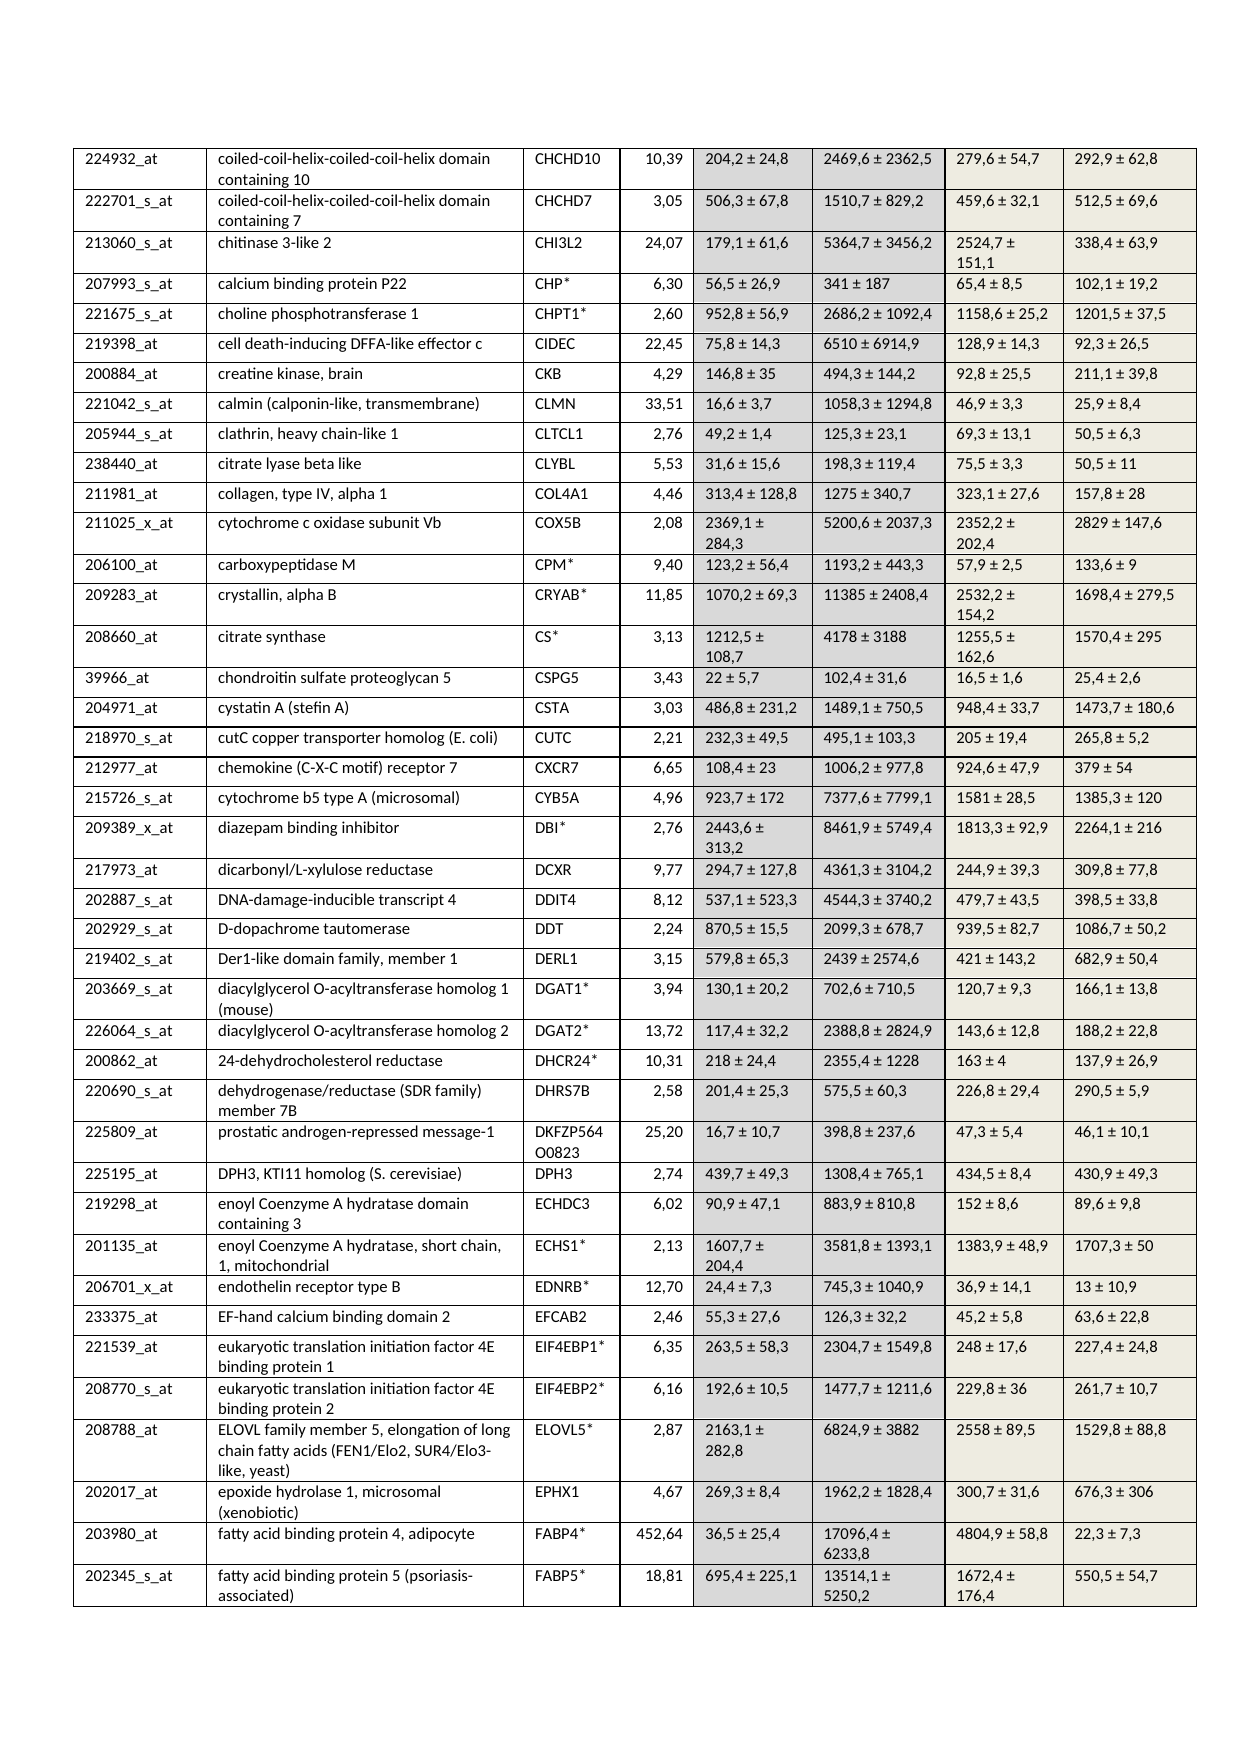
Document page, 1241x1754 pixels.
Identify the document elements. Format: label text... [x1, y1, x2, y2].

table_cell 2355,4 ± 1228 [813, 1050, 944, 1079]
table_cell COX5B [524, 513, 619, 553]
table_cell 224932_at [74, 149, 206, 189]
table_cell 1006,2 ± 977,8 [813, 758, 944, 786]
table_cell 338,4 ± 63,9 [1064, 232, 1196, 273]
table_cell 16,6 ± 3,7 [694, 393, 812, 422]
table_cell 36,5 ± 25,4 [694, 1523, 812, 1564]
table_cell 13,72 [621, 1020, 693, 1049]
table_cell 4804,9 ± 58,8 [946, 1523, 1063, 1564]
table_cell 1962,2 ± 1828,4 [813, 1482, 944, 1522]
table_cell 202929_s_at [74, 919, 206, 947]
table_cell 1383,9 ± 48,9 [946, 1235, 1063, 1275]
table_cell 923,7 ± 172 [694, 787, 812, 816]
table_cell 221675_s_at [74, 304, 206, 332]
table_cell 4,96 [621, 787, 693, 816]
table_cell 24,07 [621, 232, 693, 273]
table_cell CXCR7 [524, 758, 619, 786]
table_cell diacylglycerol O-acyltransferase homolog 1 (mouse) [207, 979, 523, 1019]
table_cell 204971_at [74, 698, 206, 726]
table_cell 924,6 ± 47,9 [946, 758, 1063, 786]
table_cell CLTCL1 [524, 423, 619, 452]
table_cell 9,40 [621, 555, 693, 583]
table_cell 537,1 ± 523,3 [694, 889, 812, 918]
table_cell cytochrome c oxidase subunit Vb [207, 513, 523, 553]
table_cell cell death-inducing DFFA-like effector c [207, 334, 523, 362]
table_cell 157,8 ± 28 [1064, 483, 1196, 512]
table_cell 16,7 ± 10,7 [694, 1122, 812, 1162]
table_cell 225809_at [74, 1122, 206, 1162]
table_cell DERL1 [524, 949, 619, 977]
table_cell DDT [524, 919, 619, 947]
table_cell 89,6 ± 9,8 [1064, 1193, 1196, 1234]
table_cell citrate lyase beta like [207, 453, 523, 482]
table_cell 6,02 [621, 1193, 693, 1234]
table_cell 55,3 ± 27,6 [694, 1306, 812, 1335]
table_cell DPH3, KTI11 homolog (S. cerevisiae) [207, 1163, 523, 1192]
table_cell 203669_s_at [74, 979, 206, 1019]
table_cell DKFZP564O0823 [524, 1122, 619, 1162]
table_cell 143,6 ± 12,8 [946, 1020, 1063, 1049]
table_cell 213060_s_at [74, 232, 206, 273]
table_cell CS* [524, 626, 619, 667]
table_cell diacylglycerol O-acyltransferase homolog 2 [207, 1020, 523, 1049]
table_cell 200862_at [74, 1050, 206, 1079]
table_cell 1275 ± 340,7 [813, 483, 944, 512]
table_cell FABP4* [524, 1523, 619, 1564]
table_cell cystatin A (stefin A) [207, 698, 523, 726]
table_cell chondroitin sulfate proteoglycan 5 [207, 668, 523, 697]
table_cell 2352,2 ± 202,4 [946, 513, 1063, 553]
table_cell 486,8 ± 231,2 [694, 698, 812, 726]
table_cell 550,5 ± 54,7 [1064, 1565, 1196, 1606]
table_cell DCXR [524, 859, 619, 888]
table_cell 13514,1 ± 5250,2 [813, 1565, 944, 1606]
table_cell 108,4 ± 23 [694, 758, 812, 786]
table_cell citrate synthase [207, 626, 523, 667]
table_cell 22 ± 5,7 [694, 668, 812, 697]
table_cell CHCHD7 [524, 190, 619, 231]
table_cell 18,81 [621, 1565, 693, 1606]
table_cell 202017_at [74, 1482, 206, 1522]
table_cell 2,13 [621, 1235, 693, 1275]
table_cell fatty acid binding protein 4, adipocyte [207, 1523, 523, 1564]
table_cell 229,8 ± 36 [946, 1378, 1063, 1418]
table_cell CHP* [524, 274, 619, 302]
table_cell 1581 ± 28,5 [946, 787, 1063, 816]
table_cell 219402_s_at [74, 949, 206, 977]
table_cell 200884_at [74, 363, 206, 392]
table_cell fatty acid binding protein 5 (psoriasis-associated) [207, 1565, 523, 1606]
table_cell CIDEC [524, 334, 619, 362]
table_cell 3,94 [621, 979, 693, 1019]
table_cell 1385,3 ± 120 [1064, 787, 1196, 816]
table_cell 130,1 ± 20,2 [694, 979, 812, 1019]
table_cell 512,5 ± 69,6 [1064, 190, 1196, 231]
table_cell 11,85 [621, 584, 693, 625]
table_cell 75,5 ± 3,3 [946, 453, 1063, 482]
table_cell 6510 ± 6914,9 [813, 334, 944, 362]
table_cell 2099,3 ± 678,7 [813, 919, 944, 947]
table_cell 201135_at [74, 1235, 206, 1275]
table_cell 146,8 ± 35 [694, 363, 812, 392]
table_cell 439,7 ± 49,3 [694, 1163, 812, 1192]
table_cell 702,6 ± 710,5 [813, 979, 944, 1019]
table_cell 398,8 ± 237,6 [813, 1122, 944, 1162]
table_cell 1672,4 ± 176,4 [946, 1565, 1063, 1606]
table_cell 4,29 [621, 363, 693, 392]
table_cell CUTC [524, 728, 619, 756]
table_cell 46,9 ± 3,3 [946, 393, 1063, 422]
table_cell coiled-coil-helix-coiled-coil-helix domain containing 7 [207, 190, 523, 231]
table_cell CPM* [524, 555, 619, 583]
table_cell clathrin, heavy chain-like 1 [207, 423, 523, 452]
table_cell 63,6 ± 22,8 [1064, 1306, 1196, 1335]
table_cell 227,4 ± 24,8 [1064, 1336, 1196, 1377]
table_cell EFCAB2 [524, 1306, 619, 1335]
table_cell 1086,7 ± 50,2 [1064, 919, 1196, 947]
table_cell 222701_s_at [74, 190, 206, 231]
table_cell 323,1 ± 27,6 [946, 483, 1063, 512]
table_cell 2829 ± 147,6 [1064, 513, 1196, 553]
table_cell 137,9 ± 26,9 [1064, 1050, 1196, 1079]
table_cell 50,5 ± 11 [1064, 453, 1196, 482]
table_cell calcium binding protein P22 [207, 274, 523, 302]
table_cell CLYBL [524, 453, 619, 482]
table_cell 25,9 ± 8,4 [1064, 393, 1196, 422]
table_cell ECHS1* [524, 1235, 619, 1275]
table_cell 3,03 [621, 698, 693, 726]
table_cell EDNRB* [524, 1276, 619, 1305]
table_cell 682,9 ± 50,4 [1064, 949, 1196, 977]
table_cell 479,7 ± 43,5 [946, 889, 1063, 918]
table_cell 133,6 ± 9 [1064, 555, 1196, 583]
table_cell 57,9 ± 2,5 [946, 555, 1063, 583]
table_cell DGAT1* [524, 979, 619, 1019]
table_cell 92,3 ± 26,5 [1064, 334, 1196, 362]
table_cell 676,3 ± 306 [1064, 1482, 1196, 1522]
table_cell 22,3 ± 7,3 [1064, 1523, 1196, 1564]
table_cell 2,74 [621, 1163, 693, 1192]
table_cell 215726_s_at [74, 787, 206, 816]
table_cell 2,87 [621, 1420, 693, 1481]
table_cell 279,6 ± 54,7 [946, 149, 1063, 189]
table_cell CHCHD10 [524, 149, 619, 189]
table_cell 430,9 ± 49,3 [1064, 1163, 1196, 1192]
table_cell 2163,1 ± 282,8 [694, 1420, 812, 1481]
table_cell 50,5 ± 6,3 [1064, 423, 1196, 452]
table_cell cutC copper transporter homolog (E. coli) [207, 728, 523, 756]
table_cell 269,3 ± 8,4 [694, 1482, 812, 1522]
table_cell 206701_x_at [74, 1276, 206, 1305]
table_cell 952,8 ± 56,9 [694, 304, 812, 332]
table_cell 3,05 [621, 190, 693, 231]
table_cell chitinase 3-like 2 [207, 232, 523, 273]
table_cell 123,2 ± 56,4 [694, 555, 812, 583]
table_cell 290,5 ± 5,9 [1064, 1080, 1196, 1121]
table_cell 69,3 ± 13,1 [946, 423, 1063, 452]
table_cell 459,6 ± 32,1 [946, 190, 1063, 231]
table_cell 1212,5 ± 108,7 [694, 626, 812, 667]
table_cell CKB [524, 363, 619, 392]
table_cell 4178 ± 3188 [813, 626, 944, 667]
table_cell 2304,7 ± 1549,8 [813, 1336, 944, 1377]
table_cell CSPG5 [524, 668, 619, 697]
table_cell 25,20 [621, 1122, 693, 1162]
table_cell 163 ± 4 [946, 1050, 1063, 1079]
table_cell CRYAB* [524, 584, 619, 625]
table_cell 2,46 [621, 1306, 693, 1335]
table_cell 211,1 ± 39,8 [1064, 363, 1196, 392]
table_cell 220690_s_at [74, 1080, 206, 1121]
table_cell 452,64 [621, 1523, 693, 1564]
table_cell carboxypeptidase M [207, 555, 523, 583]
table_cell coiled-coil-helix-coiled-coil-helix domain containing 10 [207, 149, 523, 189]
table_cell 16,5 ± 1,6 [946, 668, 1063, 697]
table_cell endothelin receptor type B [207, 1276, 523, 1305]
table_cell 495,1 ± 103,3 [813, 728, 944, 756]
table_cell 192,6 ± 10,5 [694, 1378, 812, 1418]
table_cell 90,9 ± 47,1 [694, 1193, 812, 1234]
table_cell 1570,4 ± 295 [1064, 626, 1196, 667]
table_cell 579,8 ± 65,3 [694, 949, 812, 977]
table_cell 45,2 ± 5,8 [946, 1306, 1063, 1335]
table_cell dicarbonyl/L-xylulose reductase [207, 859, 523, 888]
table_cell 7377,6 ± 7799,1 [813, 787, 944, 816]
table_cell eukaryotic translation initiation factor 4E binding protein 2 [207, 1378, 523, 1418]
table_cell ECHDC3 [524, 1193, 619, 1234]
table_cell 33,51 [621, 393, 693, 422]
table_cell 211025_x_at [74, 513, 206, 553]
table_cell 205944_s_at [74, 423, 206, 452]
table_cell 225195_at [74, 1163, 206, 1192]
table_cell eukaryotic translation initiation factor 4E binding protein 1 [207, 1336, 523, 1377]
table_cell 870,5 ± 15,5 [694, 919, 812, 947]
table_cell 2443,6 ± 313,2 [694, 817, 812, 858]
table_cell 203980_at [74, 1523, 206, 1564]
table_cell 217973_at [74, 859, 206, 888]
table_cell 341 ± 187 [813, 274, 944, 302]
table_cell 117,4 ± 32,2 [694, 1020, 812, 1049]
table_cell 2,08 [621, 513, 693, 553]
table_cell 201,4 ± 25,3 [694, 1080, 812, 1121]
table_cell EPHX1 [524, 1482, 619, 1522]
table_cell 494,3 ± 144,2 [813, 363, 944, 392]
table_cell 202345_s_at [74, 1565, 206, 1606]
table_cell EF-hand calcium binding domain 2 [207, 1306, 523, 1335]
table_cell CHI3L2 [524, 232, 619, 273]
table_cell 4,67 [621, 1482, 693, 1522]
table_cell 5200,6 ± 2037,3 [813, 513, 944, 553]
table_cell FABP5* [524, 1565, 619, 1606]
table_cell 152 ± 8,6 [946, 1193, 1063, 1234]
table_cell 166,1 ± 13,8 [1064, 979, 1196, 1019]
table_cell CSTA [524, 698, 619, 726]
table_cell 2469,6 ± 2362,5 [813, 149, 944, 189]
table_cell collagen, type IV, alpha 1 [207, 483, 523, 512]
table_cell 2,21 [621, 728, 693, 756]
table_cell calmin (calponin-like, transmembrane) [207, 393, 523, 422]
table_cell DBI* [524, 817, 619, 858]
table_cell 204,2 ± 24,8 [694, 149, 812, 189]
table_cell DHRS7B [524, 1080, 619, 1121]
table_cell 265,8 ± 5,2 [1064, 728, 1196, 756]
table_cell ELOVL family member 5, elongation of long chain fatty acids (FEN1/Elo2, SUR4/Elo3-like, yeast) [207, 1420, 523, 1481]
table_cell 8,12 [621, 889, 693, 918]
table_cell 1158,6 ± 25,2 [946, 304, 1063, 332]
table_cell CYB5A [524, 787, 619, 816]
table_cell 6824,9 ± 3882 [813, 1420, 944, 1481]
table_cell 263,5 ± 58,3 [694, 1336, 812, 1377]
table_cell 2388,8 ± 2824,9 [813, 1020, 944, 1049]
table_cell 218 ± 24,4 [694, 1050, 812, 1079]
table_cell 1813,3 ± 92,9 [946, 817, 1063, 858]
table_cell 379 ± 54 [1064, 758, 1196, 786]
table_cell 2439 ± 2574,6 [813, 949, 944, 977]
table_cell creatine kinase, brain [207, 363, 523, 392]
table_cell DGAT2* [524, 1020, 619, 1049]
table_cell 120,7 ± 9,3 [946, 979, 1063, 1019]
table_cell 398,5 ± 33,8 [1064, 889, 1196, 918]
table_cell 1201,5 ± 37,5 [1064, 304, 1196, 332]
table_cell 8461,9 ± 5749,4 [813, 817, 944, 858]
table_cell 56,5 ± 26,9 [694, 274, 812, 302]
table_cell 1529,8 ± 88,8 [1064, 1420, 1196, 1481]
table_cell 218970_s_at [74, 728, 206, 756]
table_cell 219398_at [74, 334, 206, 362]
table_cell 25,4 ± 2,6 [1064, 668, 1196, 697]
table_cell 575,5 ± 60,3 [813, 1080, 944, 1121]
table_cell 1308,4 ± 765,1 [813, 1163, 944, 1192]
table_cell enoyl Coenzyme A hydratase, short chain, 1, mitochondrial [207, 1235, 523, 1275]
table_cell 1193,2 ± 443,3 [813, 555, 944, 583]
table_cell 292,9 ± 62,8 [1064, 149, 1196, 189]
table_cell 205 ± 19,4 [946, 728, 1063, 756]
table_cell 46,1 ± 10,1 [1064, 1122, 1196, 1162]
table_cell 65,4 ± 8,5 [946, 274, 1063, 302]
table_cell 2558 ± 89,5 [946, 1420, 1063, 1481]
table_cell 6,35 [621, 1336, 693, 1377]
table_cell 2369,1 ± 284,3 [694, 513, 812, 553]
table_cell 506,3 ± 67,8 [694, 190, 812, 231]
table_cell 212977_at [74, 758, 206, 786]
table_cell EIF4EBP2* [524, 1378, 619, 1418]
table_cell 209389_x_at [74, 817, 206, 858]
table_cell prostatic androgen-repressed message-1 [207, 1122, 523, 1162]
table_cell 75,8 ± 14,3 [694, 334, 812, 362]
table_cell 102,1 ± 19,2 [1064, 274, 1196, 302]
table_cell 1698,4 ± 279,5 [1064, 584, 1196, 625]
table_cell DHCR24* [524, 1050, 619, 1079]
table_cell 126,3 ± 32,2 [813, 1306, 944, 1335]
table_cell 2,76 [621, 423, 693, 452]
table_cell 208660_at [74, 626, 206, 667]
table_cell 209283_at [74, 584, 206, 625]
table_cell choline phosphotransferase 1 [207, 304, 523, 332]
table_cell 49,2 ± 1,4 [694, 423, 812, 452]
table_cell 188,2 ± 22,8 [1064, 1020, 1196, 1049]
table_cell 300,7 ± 31,6 [946, 1482, 1063, 1522]
table_cell 125,3 ± 23,1 [813, 423, 944, 452]
table_cell 221042_s_at [74, 393, 206, 422]
table_cell 47,3 ± 5,4 [946, 1122, 1063, 1162]
table_cell 6,30 [621, 274, 693, 302]
table_cell 39966_at [74, 668, 206, 697]
table_cell 294,7 ± 127,8 [694, 859, 812, 888]
table_cell 12,70 [621, 1276, 693, 1305]
table_cell 226064_s_at [74, 1020, 206, 1049]
table_cell 9,77 [621, 859, 693, 888]
table_cell 1070,2 ± 69,3 [694, 584, 812, 625]
table_cell 92,8 ± 25,5 [946, 363, 1063, 392]
table_cell 1489,1 ± 750,5 [813, 698, 944, 726]
table_cell 1058,3 ± 1294,8 [813, 393, 944, 422]
table_cell 3,15 [621, 949, 693, 977]
table_cell 695,4 ± 225,1 [694, 1565, 812, 1606]
table_cell 31,6 ± 15,6 [694, 453, 812, 482]
table_cell 24,4 ± 7,3 [694, 1276, 812, 1305]
table_cell 238440_at [74, 453, 206, 482]
table_cell 3,43 [621, 668, 693, 697]
table_cell chemokine (C-X-C motif) receptor 7 [207, 758, 523, 786]
table_cell 948,4 ± 33,7 [946, 698, 1063, 726]
table_cell 434,5 ± 8,4 [946, 1163, 1063, 1192]
table_cell diazepam binding inhibitor [207, 817, 523, 858]
table_cell 5364,7 ± 3456,2 [813, 232, 944, 273]
table_cell DPH3 [524, 1163, 619, 1192]
table_cell crystallin, alpha B [207, 584, 523, 625]
table_cell 1473,7 ± 180,6 [1064, 698, 1196, 726]
table_cell 206100_at [74, 555, 206, 583]
table_cell CLMN [524, 393, 619, 422]
table_cell 6,16 [621, 1378, 693, 1418]
table_cell ELOVL5* [524, 1420, 619, 1481]
table_cell 10,31 [621, 1050, 693, 1079]
table_cell 2264,1 ± 216 [1064, 817, 1196, 858]
table_cell 421 ± 143,2 [946, 949, 1063, 977]
table_cell 2,76 [621, 817, 693, 858]
table_cell 24-dehydrocholesterol reductase [207, 1050, 523, 1079]
table_cell 232,3 ± 49,5 [694, 728, 812, 756]
table_cell 226,8 ± 29,4 [946, 1080, 1063, 1121]
table_cell 219298_at [74, 1193, 206, 1234]
table_cell 22,45 [621, 334, 693, 362]
table_cell 244,9 ± 39,3 [946, 859, 1063, 888]
table_cell 208788_at [74, 1420, 206, 1481]
table_cell 261,7 ± 10,7 [1064, 1378, 1196, 1418]
table_cell 5,53 [621, 453, 693, 482]
table_cell D-dopachrome tautomerase [207, 919, 523, 947]
table_cell COL4A1 [524, 483, 619, 512]
table_cell EIF4EBP1* [524, 1336, 619, 1377]
table_cell epoxide hydrolase 1, microsomal (xenobiotic) [207, 1482, 523, 1522]
table_cell 313,4 ± 128,8 [694, 483, 812, 512]
table_cell dehydrogenase/reductase (SDR family) member 7B [207, 1080, 523, 1121]
table_cell 10,39 [621, 149, 693, 189]
table_cell 233375_at [74, 1306, 206, 1335]
table_cell 13 ± 10,9 [1064, 1276, 1196, 1305]
table_cell Der1-like domain family, member 1 [207, 949, 523, 977]
table_cell 2524,7 ± 151,1 [946, 232, 1063, 273]
table_cell CHPT1* [524, 304, 619, 332]
table_cell 36,9 ± 14,1 [946, 1276, 1063, 1305]
table_cell 1707,3 ± 50 [1064, 1235, 1196, 1275]
table_cell DNA-damage-inducible transcript 4 [207, 889, 523, 918]
table_cell 221539_at [74, 1336, 206, 1377]
table_cell 248 ± 17,6 [946, 1336, 1063, 1377]
table_cell 2532,2 ± 154,2 [946, 584, 1063, 625]
table_cell 3,13 [621, 626, 693, 667]
table_cell 102,4 ± 31,6 [813, 668, 944, 697]
table_cell 211981_at [74, 483, 206, 512]
table_cell cytochrome b5 type A (microsomal) [207, 787, 523, 816]
table_cell DDIT4 [524, 889, 619, 918]
table_cell 11385 ± 2408,4 [813, 584, 944, 625]
table_cell 4,46 [621, 483, 693, 512]
table_cell 198,3 ± 119,4 [813, 453, 944, 482]
table_cell 179,1 ± 61,6 [694, 232, 812, 273]
table_cell 3581,8 ± 1393,1 [813, 1235, 944, 1275]
table_cell 6,65 [621, 758, 693, 786]
table_cell 4361,3 ± 3104,2 [813, 859, 944, 888]
table_cell 2686,2 ± 1092,4 [813, 304, 944, 332]
table_cell 128,9 ± 14,3 [946, 334, 1063, 362]
table_cell 745,3 ± 1040,9 [813, 1276, 944, 1305]
table_cell 208770_s_at [74, 1378, 206, 1418]
table_cell 2,58 [621, 1080, 693, 1121]
table_cell 2,24 [621, 919, 693, 947]
table_cell 4544,3 ± 3740,2 [813, 889, 944, 918]
table_cell 1255,5 ± 162,6 [946, 626, 1063, 667]
table_cell 202887_s_at [74, 889, 206, 918]
table_cell 883,9 ± 810,8 [813, 1193, 944, 1234]
table_cell 17096,4 ± 6233,8 [813, 1523, 944, 1564]
table_cell 939,5 ± 82,7 [946, 919, 1063, 947]
table_cell 309,8 ± 77,8 [1064, 859, 1196, 888]
table_cell 207993_s_at [74, 274, 206, 302]
table_cell 1510,7 ± 829,2 [813, 190, 944, 231]
table_cell enoyl Coenzyme A hydratase domain containing 3 [207, 1193, 523, 1234]
table_cell 2,60 [621, 304, 693, 332]
table_cell 1607,7 ± 204,4 [694, 1235, 812, 1275]
table_cell 1477,7 ± 1211,6 [813, 1378, 944, 1418]
